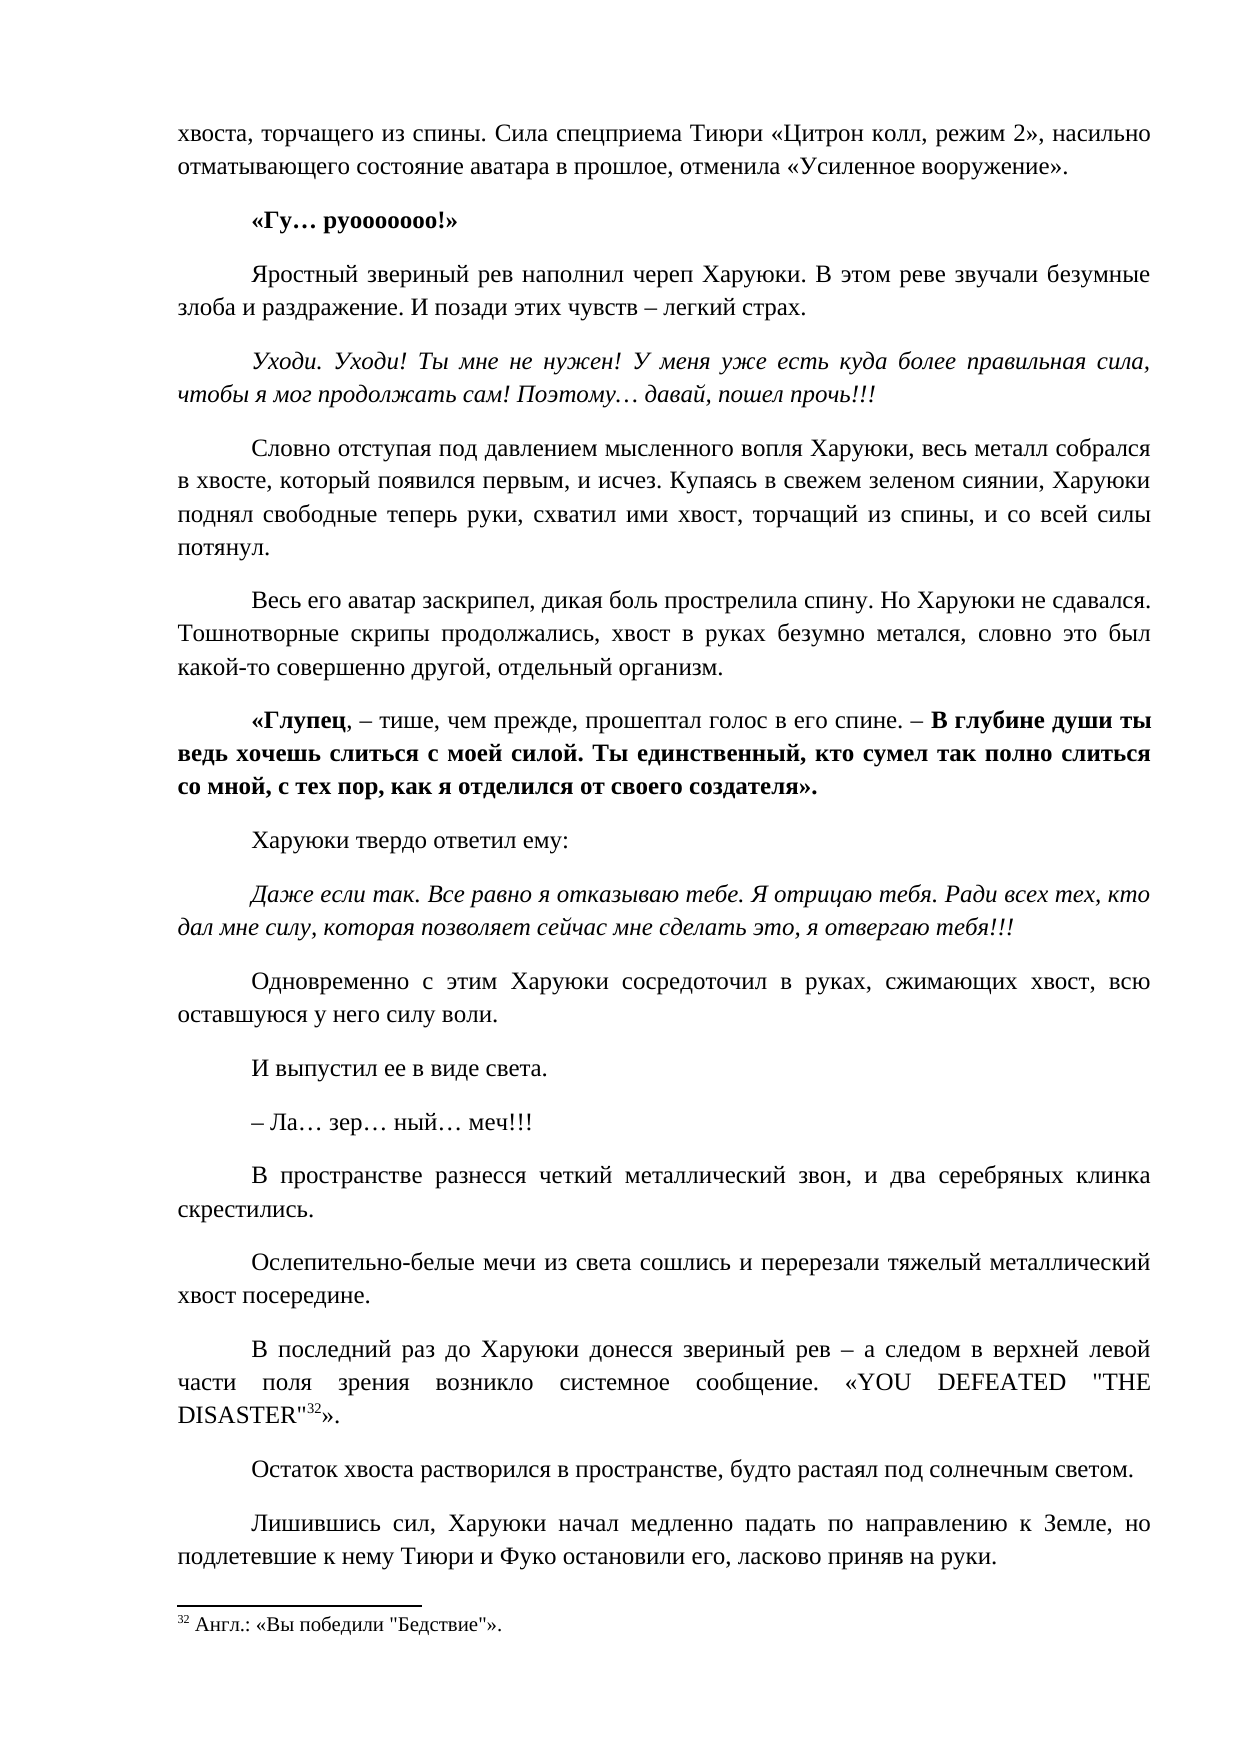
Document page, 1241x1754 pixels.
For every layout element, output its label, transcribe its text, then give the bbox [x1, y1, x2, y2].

text Даже если так. Все равно я отказываю тебе. Я отрицаю тебя. Ради всех тех, кто дал мне силу, которая позволяет сейчас мне сделать это, я отвергаю тебя!!! [177, 879, 1152, 941]
text – Ла… зер… ный… меч!!! [177, 1107, 1152, 1136]
text В последний раз до Харуюки донесся звериный рев – а следом в верхней левой части поля зрения возникло системное сообщение. «YOU DEFEATED "THE DISASTER"». [177, 1334, 1152, 1429]
text Яростный звериный рев наполнил череп Харуюки. В этом реве звучали безумные злоба и раздражение. И позади этих чувств – легкий страх. [177, 259, 1152, 321]
text «Глупец, – тише, чем прежде, прошептал голос в его спине. – В глубине души ты ведь хочешь слиться с моей силой. Ты единственный, кто сумел так полно слиться со мной, с тех пор, как я отделился от своего создателя». [177, 705, 1152, 800]
text Ослепительно-белые мечи из света сошлись и перерезали тяжелый металлический хвост посередине. [177, 1247, 1152, 1309]
text Весь его аватар заскрипел, дикая боль прострелила спину. Но Харуюки не сдавался. Тошнотворные скрипы продолжались, хвост в руках безумно метался, словно это был какой-то совершенно другой, отдельный организм. [177, 586, 1152, 680]
text Харуюки твердо ответил ему: [177, 825, 1152, 854]
text Лишившись сил, Харуюки начал медленно падать по направлению к Земле, но подлетевшие к нему Тиюри и Фуко остановили его, ласково приняв на руки. [177, 1508, 1152, 1570]
text Одновременно с этим Харуюки сосредоточил в руках, сжимающих хвост, всю оставшуюся у него силу воли. [177, 966, 1152, 1028]
text Остаток хвоста растворился в пространстве, будто растаял под солнечным светом. [177, 1454, 1152, 1483]
text Уходи. Уходи! Ты мне не нужен! У меня уже есть куда более правильная сила, чтобы я мог продолжать сам! Поэтому… давай, пошел прочь!!! [177, 346, 1152, 407]
text «Гу… руооооооо!» [177, 205, 1152, 234]
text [177, 118, 1152, 180]
text Словно отступая под давлением мысленного вопля Харуюки, весь металл собрался в хвосте, который появился первым, и исчез. Купаясь в свежем зеленом сиянии, Харуюки поднял свободные теперь руки, схватил ими хвост, торчащий из спины, и со всей силы потянул. [177, 433, 1152, 560]
text И выпустил ее в виде света. [177, 1053, 1152, 1082]
text В пространстве разнесся четкий металлический звон, и два серебряных клинка скрестились. [177, 1161, 1152, 1222]
